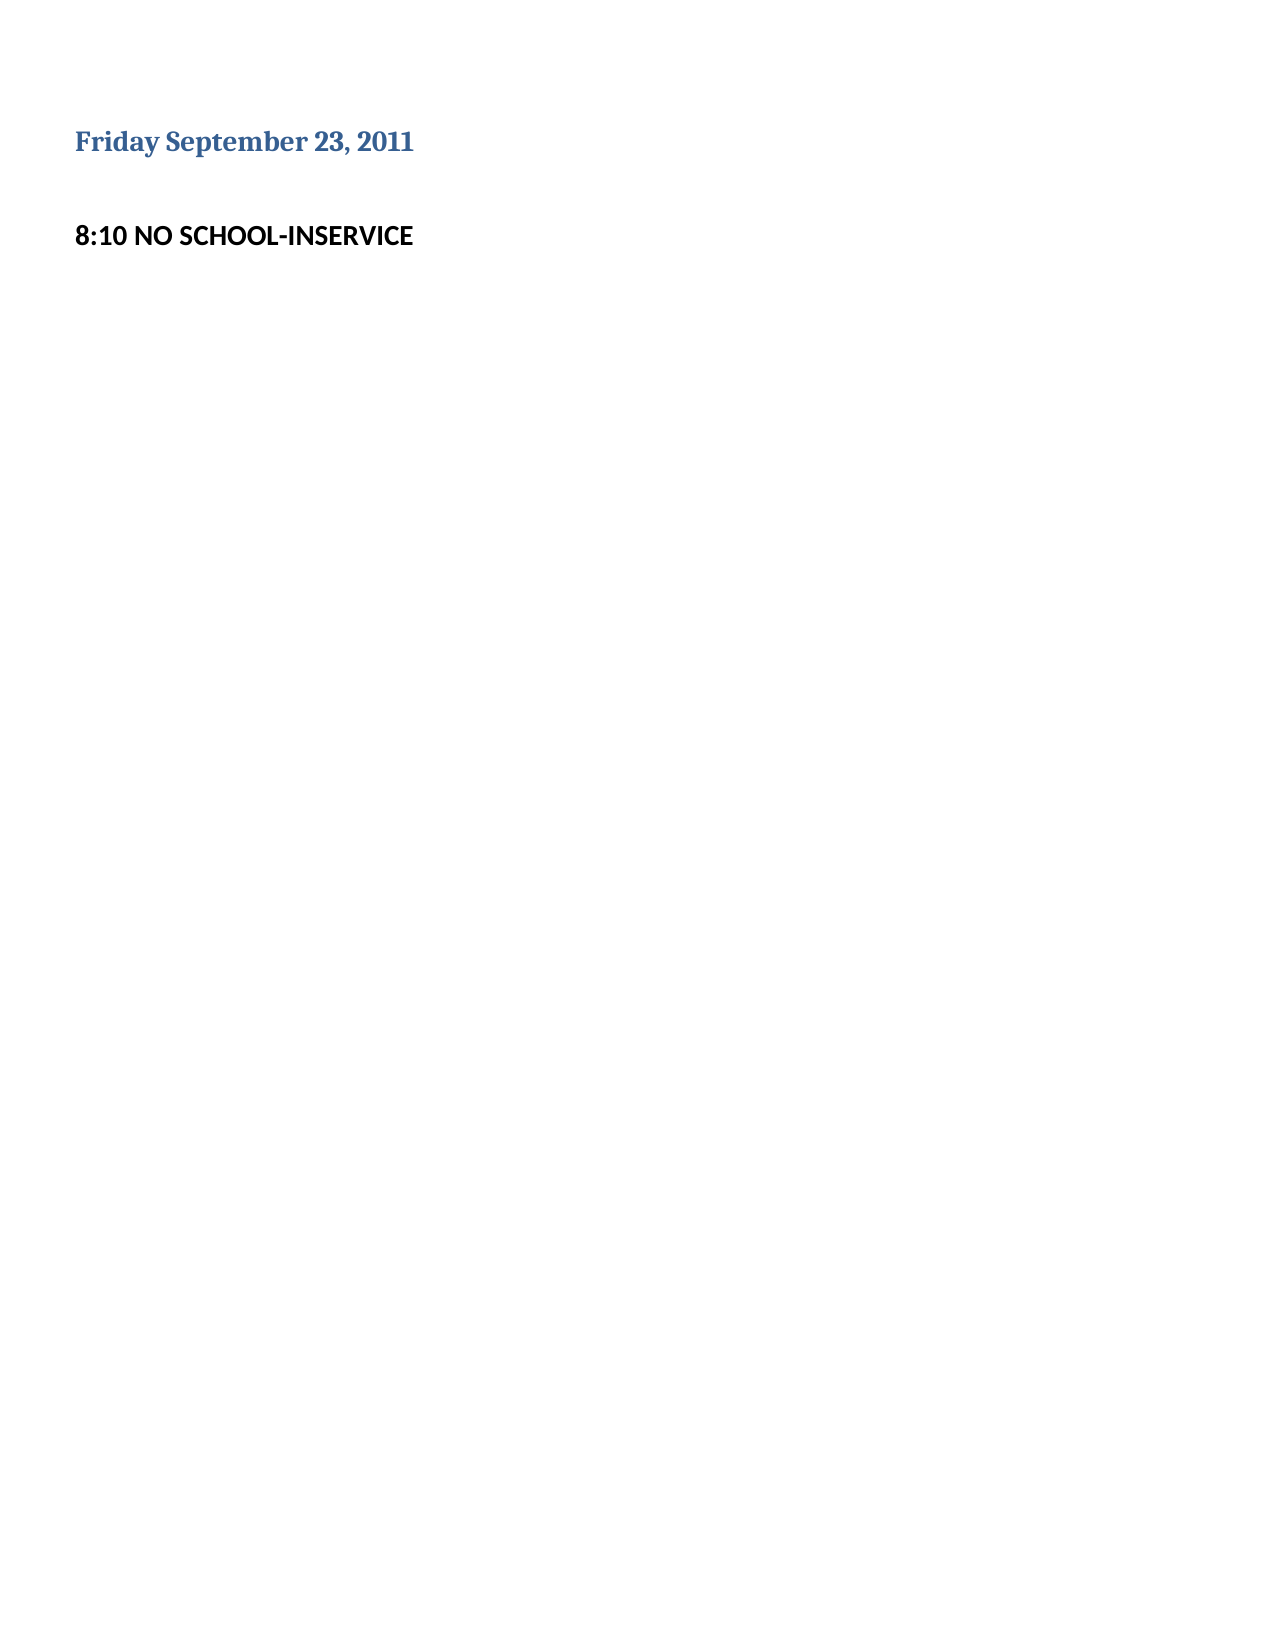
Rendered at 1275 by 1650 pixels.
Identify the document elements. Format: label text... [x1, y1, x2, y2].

text 8:10 No School-Inservice [75, 217, 600, 252]
subtitle Friday September 23, 2011 [75, 125, 600, 158]
